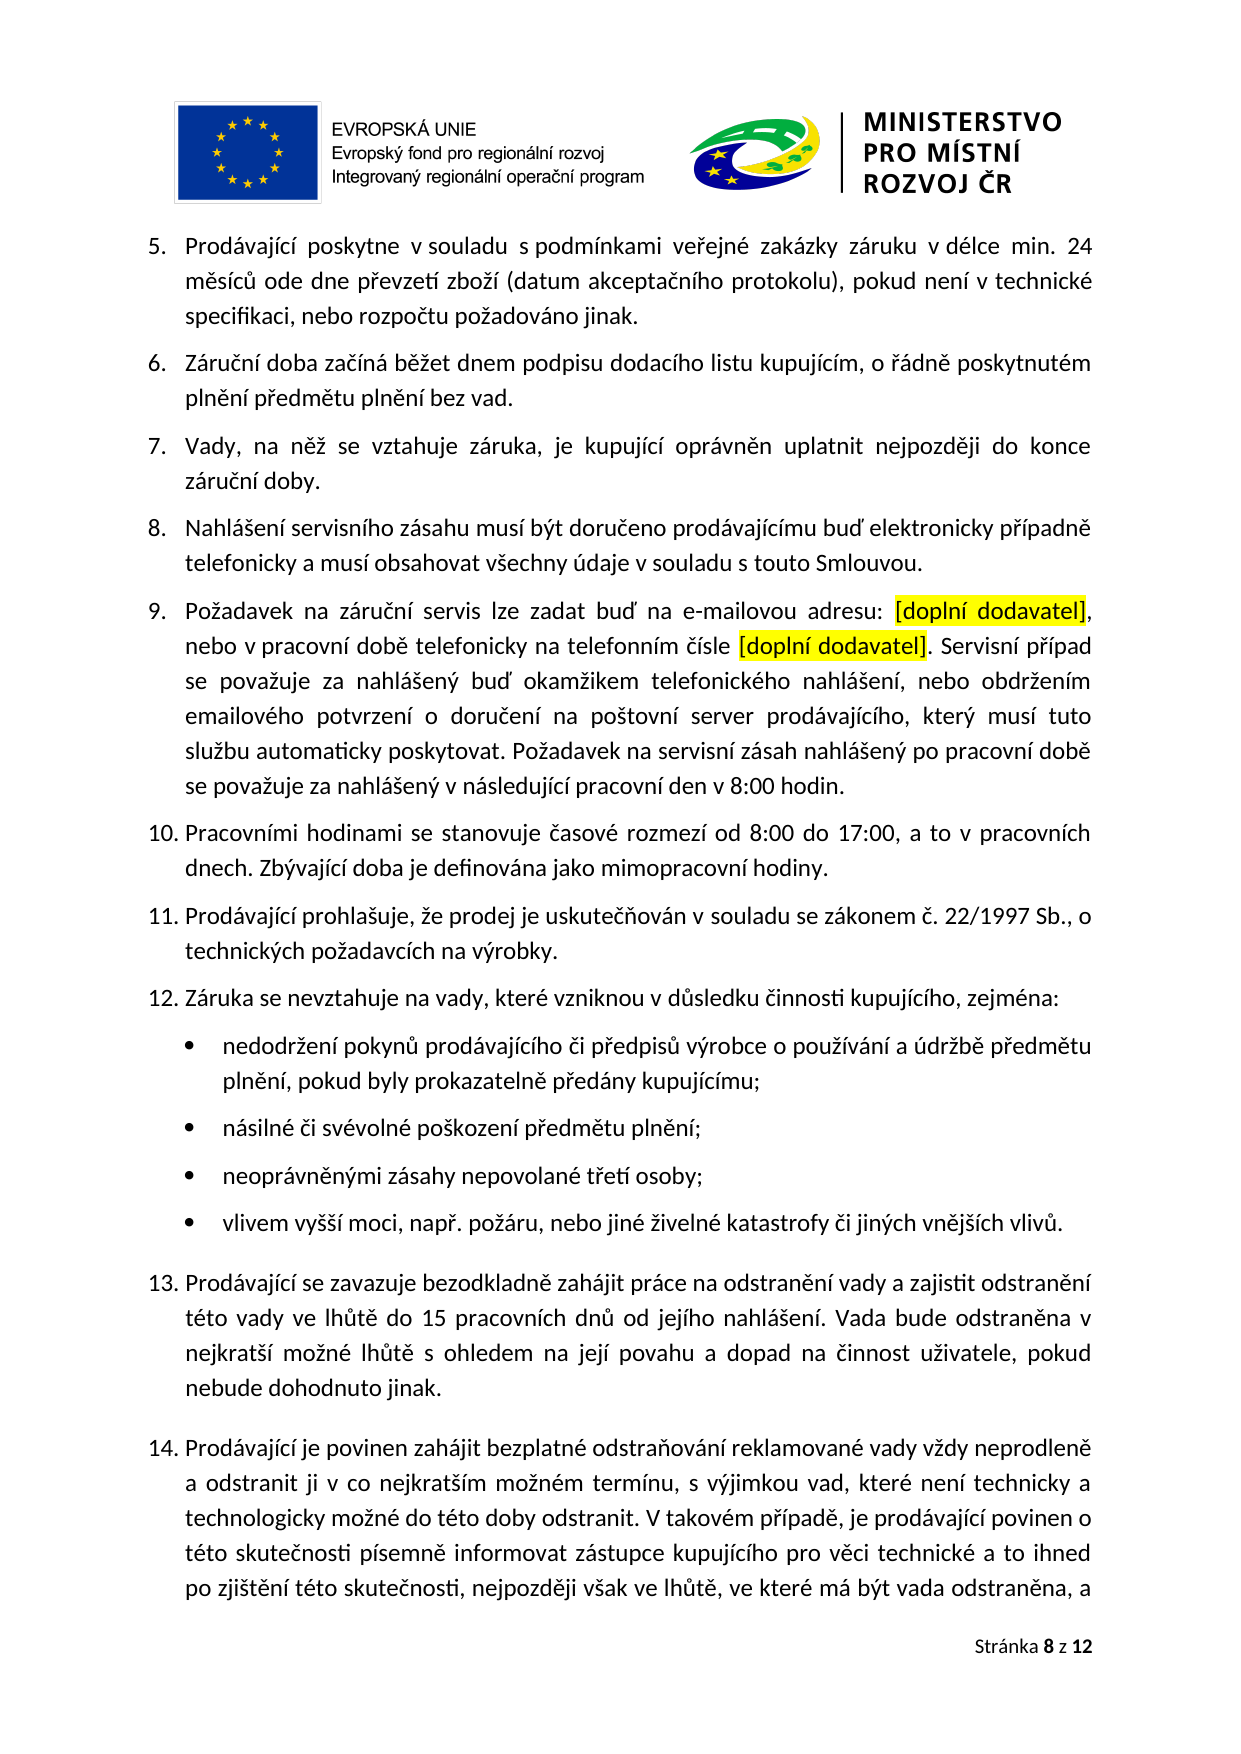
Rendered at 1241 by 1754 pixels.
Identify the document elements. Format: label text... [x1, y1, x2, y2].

list Záruka se nevztahuje na vady, které vzniknou v důsledku činnosti kupujícího, zejména: [148, 983, 1092, 1013]
list Pracovními hodinami se stanovuje časové rozmezí od 8:00 do 17:00, a to v pracovních dnech. Zbývající doba je definována jako mimopracovní hodiny. [148, 818, 1092, 883]
list nedodržení pokynů prodávajícího či předpisů výrobce o používání a údržbě předmětu plnění, pokud byly prokazatelně předány kupujícímu; [185, 1030, 1092, 1096]
list Prodávající poskytne v souladu s podmínkami veřejné zakázky záruku v délce min. 24 měsíců ode dne převzetí zboží (datum akceptačního protokolu), pokud není v technické specifikaci, nebo rozpočtu požadováno jinak. [148, 231, 1092, 331]
list Prodávající prohlašuje, že prodej je uskutečňován v souladu se zákonem č. 22/1997 Sb., o technických požadavcích na výrobky. [148, 900, 1092, 966]
list Záruční doba začíná běžet dnem podpisu dodacího listu kupujícím, o řádně poskytnutém plnění předmětu plnění bez vad. [148, 348, 1092, 413]
list vlivem vyšší moci, např. požáru, nebo jiné živelné katastrofy či jiných vnějších vlivů. [185, 1208, 1092, 1238]
list násilné či svévolné poškození předmětu plnění; [185, 1113, 1092, 1143]
list Prodávající se zavazuje bezodkladně zahájit práce na odstranění vady a zajistit odstranění této vady ve lhůtě do 15 pracovních dnů od jejího nahlášení. Vada bude odstraněna v nejkratší možné lhůtě s ohledem na její povahu a dopad na činnost uživatele, pokud nebude dohodnuto jinak. [148, 1268, 1092, 1403]
list Vady, na něž se vztahuje záruka, je kupující oprávněn uplatnit nejpozději do konce záruční doby. [148, 430, 1092, 496]
list neoprávněnými zásahy nepovolané třetí osoby; [185, 1160, 1092, 1191]
picture [147, 73, 1092, 231]
list Požadavek na záruční servis lze zadat buď na e-mailovou adresu: [doplní dodavatel], nebo v pracovní době telefonicky na telefonním čísle [doplní dodavatel]. Servisní případ se považuje za nahlášený buď okamžikem telefonického nahlášení, nebo obdržením emailového potvrzení o doručení na poštovní server prodávajícího, který musí tuto službu automaticky poskytovat. Požadavek na servisní zásah nahlášený po pracovní době se považuje za nahlášený v následující pracovní den v 8:00 hodin. [148, 595, 1092, 801]
list Nahlášení servisního zásahu musí být doručeno prodávajícímu buď elektronicky případně telefonicky a musí obsahovat všechny údaje v souladu s touto Smlouvou. [148, 513, 1092, 578]
